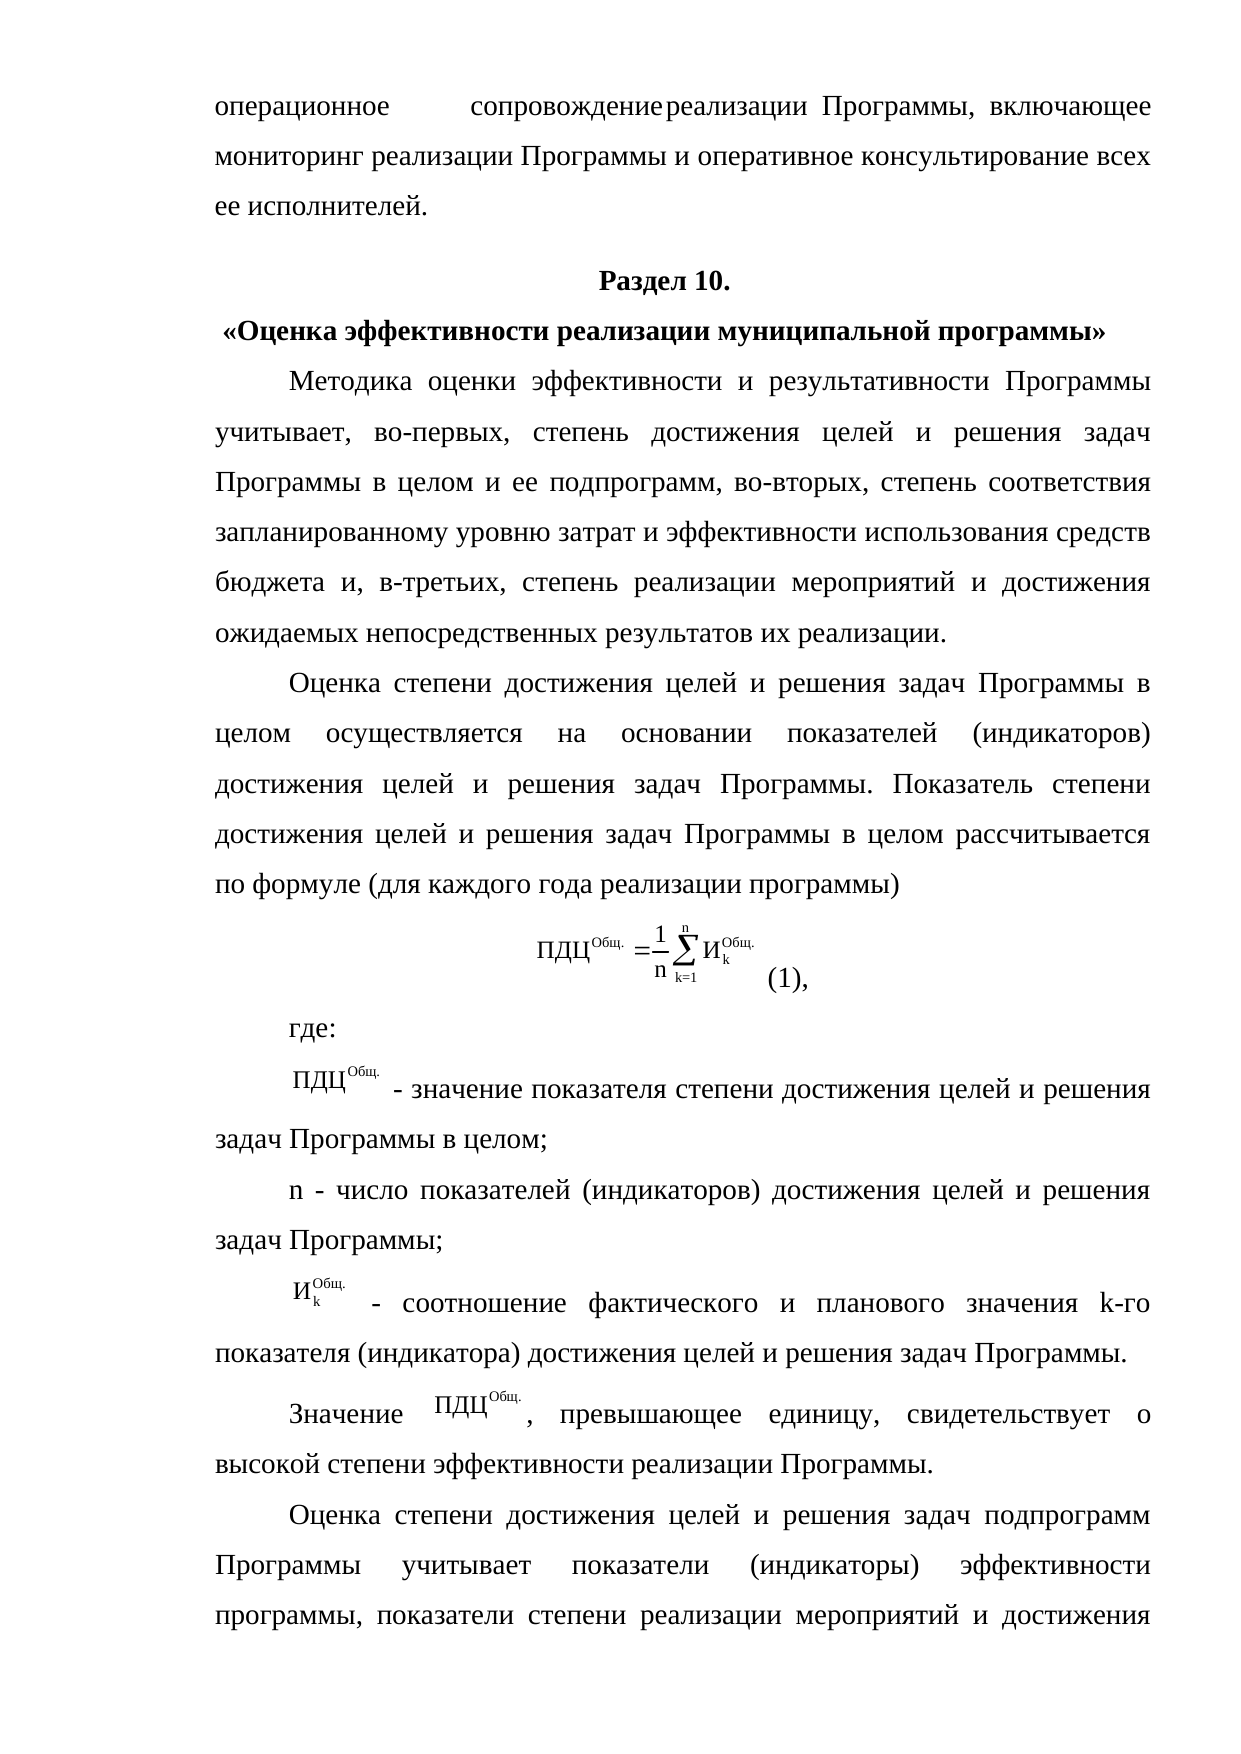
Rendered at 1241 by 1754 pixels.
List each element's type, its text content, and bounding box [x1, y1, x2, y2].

text Значение , превышающее единицу, свидетельствует о высокой степени эффективности реализации Программы. [215, 1386, 1152, 1480]
text - соотношение фактического и планового значения k-го показателя (индикатора) достижения целей и решения задач Программы. [215, 1272, 1152, 1369]
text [215, 1497, 1152, 1631]
text - значение показателя степени достижения целей и решения задач Программы в целом; [215, 1061, 1152, 1155]
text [214, 88, 1152, 222]
text n - число показателей (индикаторов) достижения целей и решения задач Программы; [215, 1172, 1152, 1256]
text «Оценка эффективности реализации муниципальной программы» [177, 313, 1152, 347]
text Раздел 10. [177, 263, 1152, 296]
text где: [215, 1010, 1152, 1044]
text Оценка степени достижения целей и решения задач Программы в целом осуществляется на основании показателей (индикаторов) достижения целей и решения задач Программы. Показатель степени достижения целей и решения задач Программы в целом рассчитывается по формуле (для каждого года реализации программы) [215, 665, 1152, 900]
text (1), [190, 917, 1152, 993]
text Методика оценки эффективности и результативности Программы учитывает, во-первых, степень достижения целей и решения задач Программы в целом и ее подпрограмм, во-вторых, степень соответствия запланированному уровню затрат и эффективности использования средств бюджета и, в-третьих, степень реализации мероприятий и достижения ожидаемых непосредственных результатов их реализации. [215, 363, 1152, 648]
